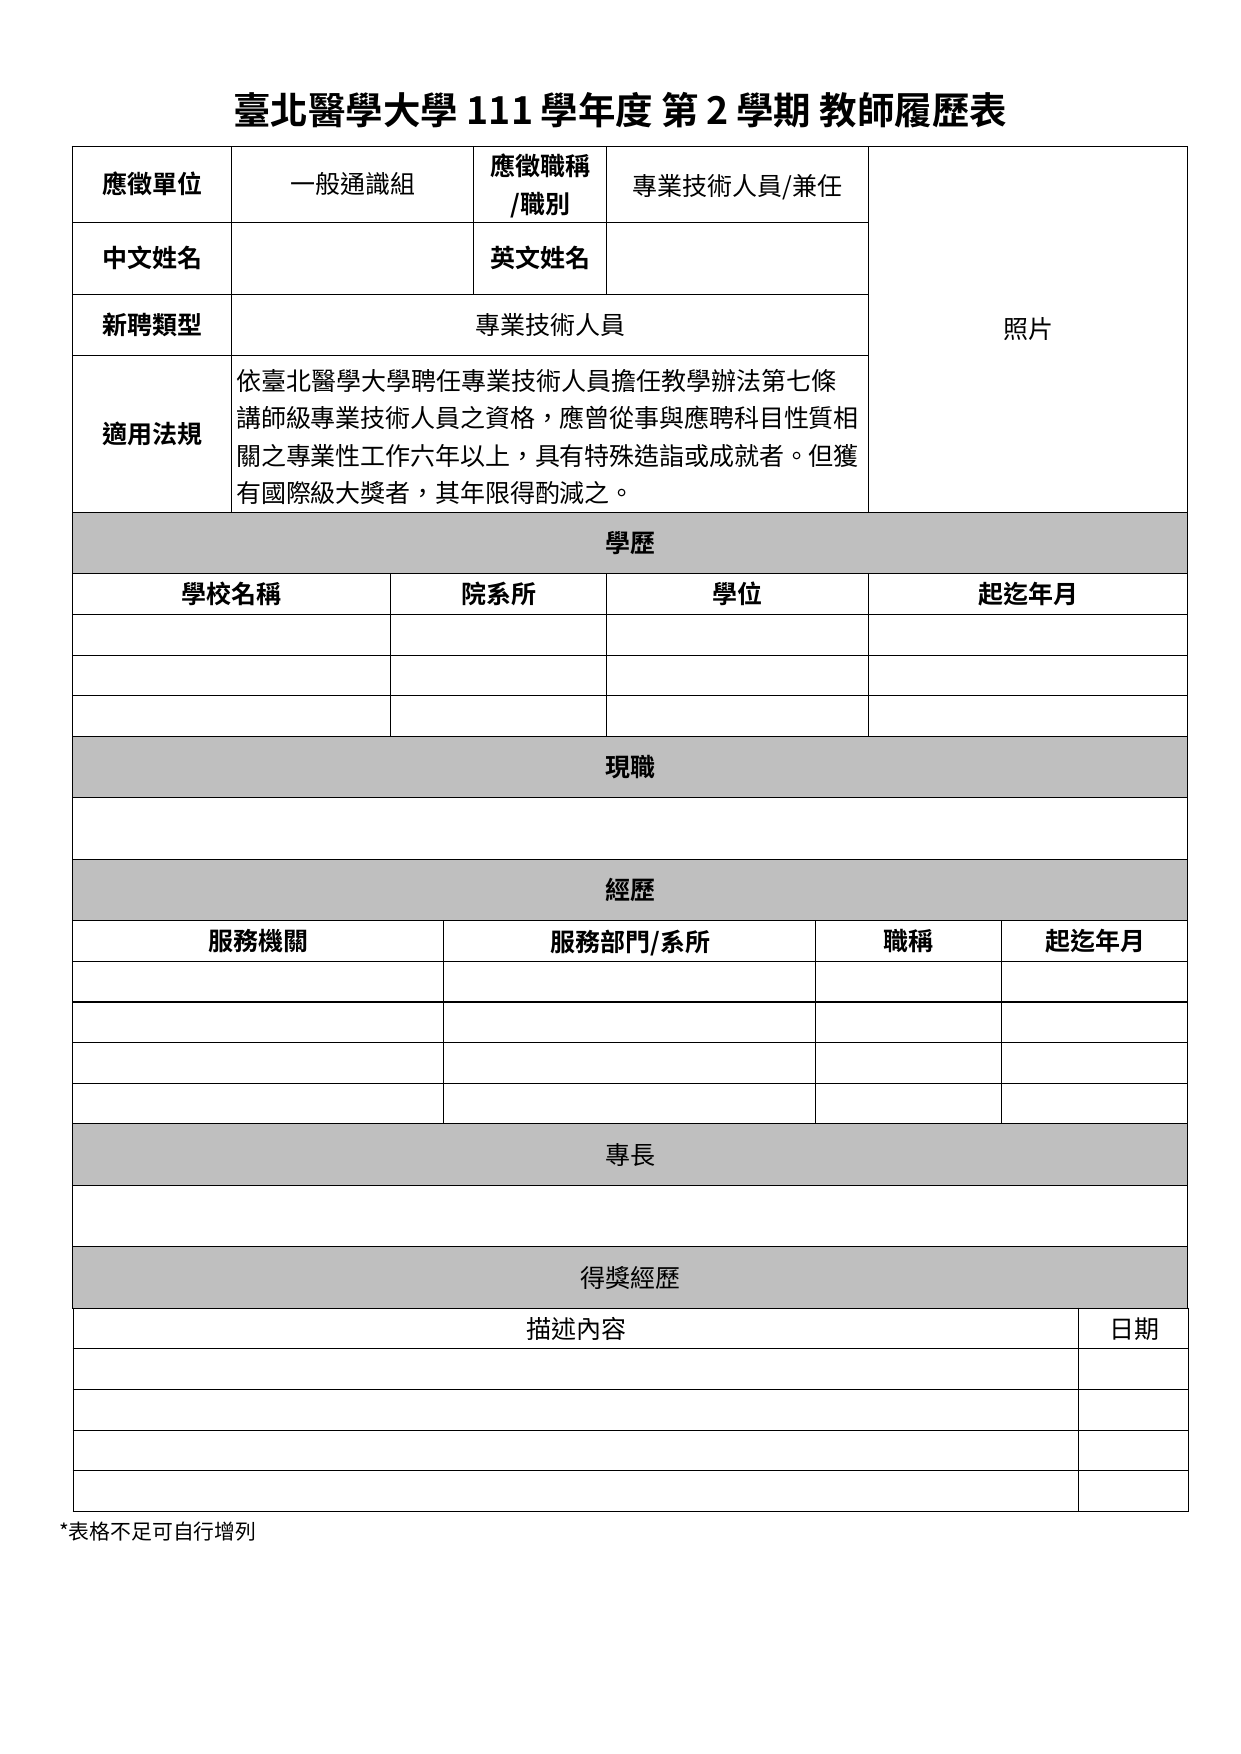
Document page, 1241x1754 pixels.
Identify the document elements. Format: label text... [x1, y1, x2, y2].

table_cell 服務部門/系所 [444, 921, 815, 961]
table_cell [232, 223, 473, 294]
table_cell 適用法規 [73, 356, 231, 512]
table_cell [73, 1186, 1187, 1246]
table_cell [1002, 1003, 1187, 1042]
table_cell [1079, 1431, 1188, 1470]
table_cell 服務機關 [73, 921, 443, 961]
table_cell [444, 1003, 815, 1042]
table_cell [816, 962, 1001, 1001]
table_cell 專長 [73, 1124, 1187, 1185]
table_cell [73, 696, 390, 736]
table_header 專業技術人員/兼任 [607, 147, 868, 222]
table_cell [1079, 1390, 1188, 1429]
table_cell [869, 615, 1187, 654]
table_cell 起迄年月 [869, 574, 1187, 614]
table_cell [74, 1431, 1078, 1470]
table_cell [869, 696, 1187, 736]
table_cell [1002, 962, 1187, 1001]
table_header 一般通識組 [232, 147, 473, 222]
table_cell [607, 656, 868, 695]
table_cell [1002, 1043, 1187, 1083]
table_cell 依臺北醫學大學聘任專業技術人員擔任教學辦法第七條 講師級專業技術人員之資格，應曾從事與應聘科目性質相關之專業性工作六年以上，具有特殊造詣或成就者。但獲有國際級大獎者，其年限得酌減之。 [232, 356, 868, 512]
table_header 照片 [869, 147, 1187, 512]
table_header 應徵單位 [73, 147, 231, 222]
table_cell [444, 962, 815, 1001]
table_cell [74, 1390, 1078, 1429]
table_cell 起迄年月 [1002, 921, 1187, 961]
table_header 應徵職稱 /職別 [474, 147, 606, 222]
table_cell [73, 656, 390, 695]
table_cell [73, 615, 390, 654]
table_cell 日期 [1079, 1309, 1188, 1348]
table_cell [816, 1084, 1001, 1123]
table_cell 新聘類型 [73, 295, 231, 355]
table_cell [607, 223, 868, 294]
table_cell [73, 1084, 443, 1123]
table_cell [73, 1043, 443, 1083]
table_cell [73, 1003, 443, 1042]
table_cell 專業技術人員 [232, 295, 868, 355]
table_cell 職稱 [816, 921, 1001, 961]
table_cell [607, 696, 868, 736]
table_cell 英文姓名 [474, 223, 606, 294]
table_cell [1079, 1471, 1188, 1511]
table_cell [74, 1471, 1078, 1511]
table_cell [1002, 1084, 1187, 1123]
table_cell 描述內容 [74, 1309, 1078, 1348]
table_cell [444, 1084, 815, 1123]
table_cell 得獎經歷 [73, 1247, 1187, 1308]
table_cell [1079, 1349, 1188, 1389]
table_cell [391, 615, 606, 654]
table_cell [391, 656, 606, 695]
table_cell [869, 656, 1187, 695]
table_cell 現職 [73, 737, 1187, 797]
table_cell [607, 615, 868, 654]
text *表格不足可自行增列 [59, 1512, 1181, 1549]
table_cell 中文姓名 [73, 223, 231, 294]
table_cell 學位 [607, 574, 868, 614]
table_cell [391, 696, 606, 736]
table_cell 經歷 [73, 860, 1187, 920]
table_cell [73, 798, 1187, 859]
table_cell [816, 1003, 1001, 1042]
text 臺北醫學大學 111學年度 第2學期 教師履歷表 [59, 71, 1181, 146]
table_cell [73, 962, 443, 1001]
table_cell [816, 1043, 1001, 1083]
table_cell [444, 1043, 815, 1083]
table_cell 院系所 [391, 574, 606, 614]
table_cell [74, 1349, 1078, 1389]
table_cell 學校名稱 [73, 574, 390, 614]
table_cell 學歷 [73, 513, 1187, 573]
